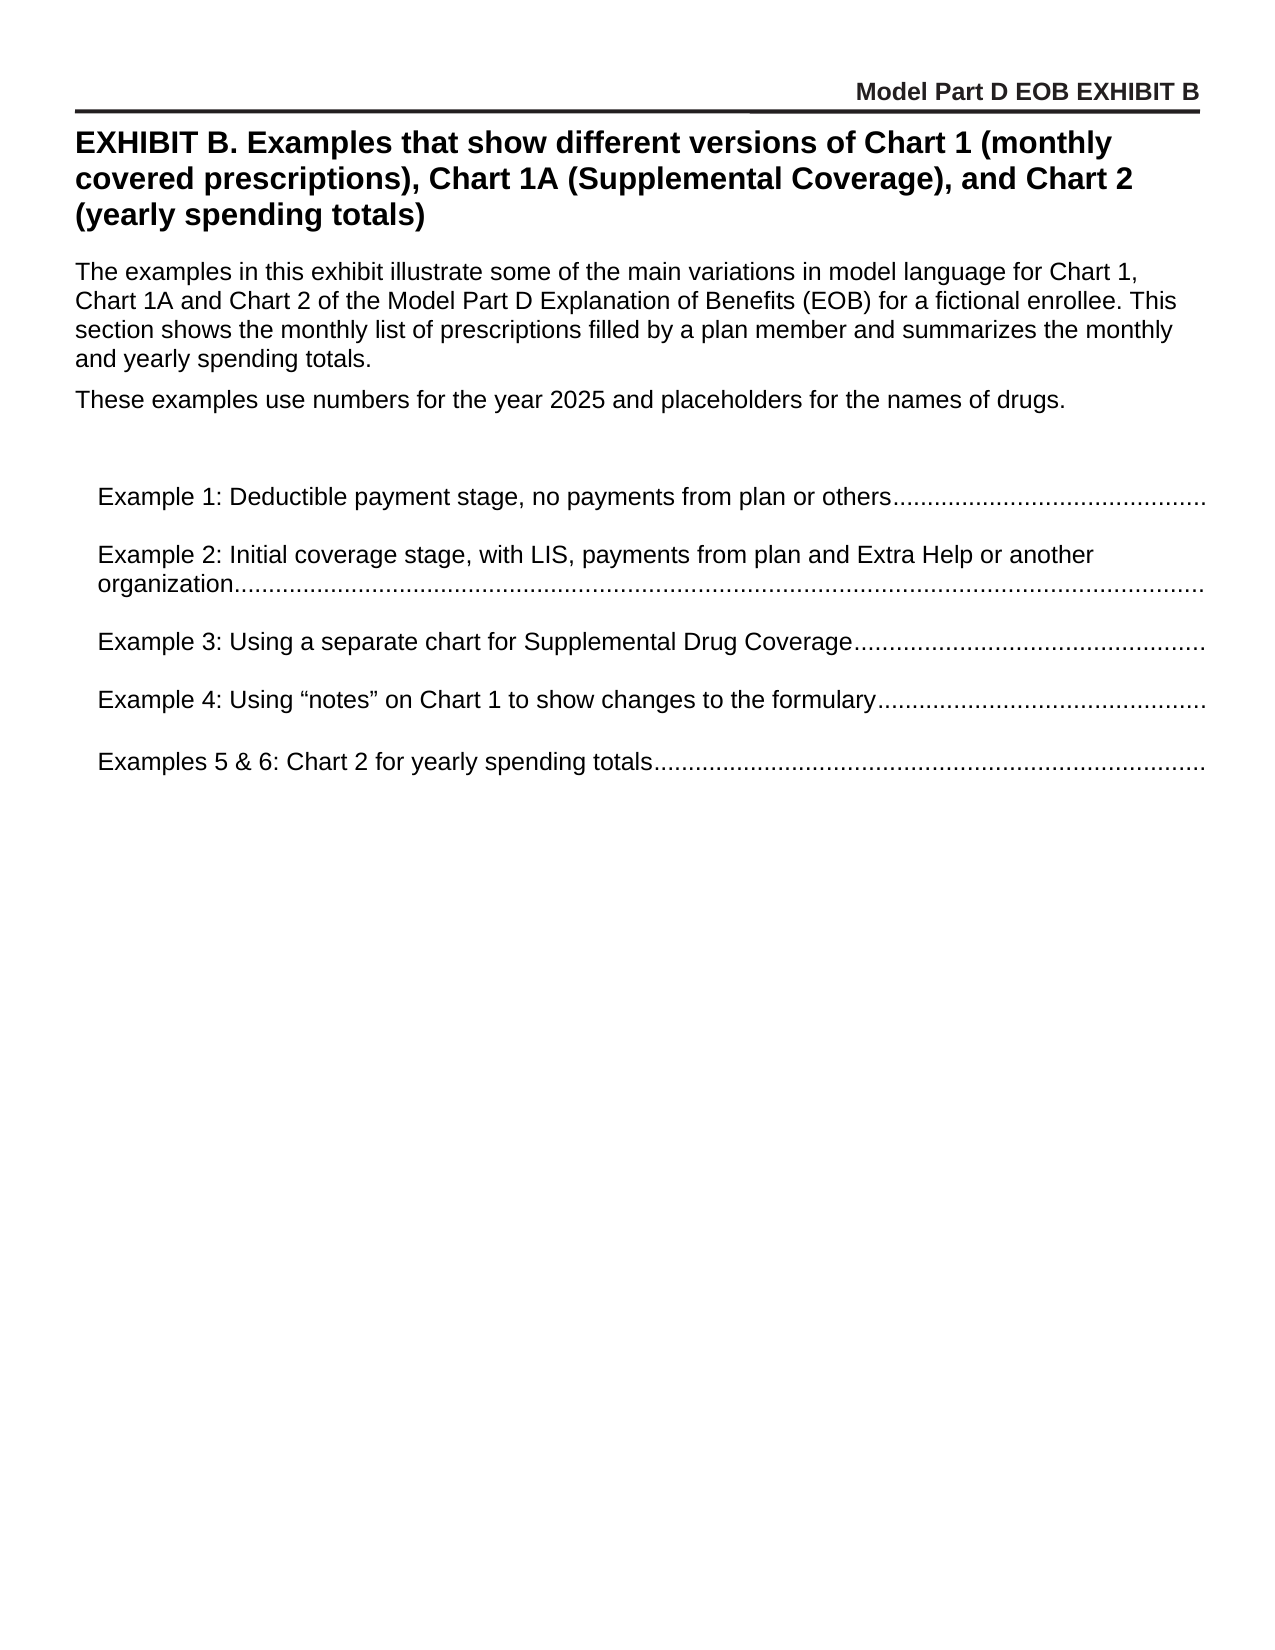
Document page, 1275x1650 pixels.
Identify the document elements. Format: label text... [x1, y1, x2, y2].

subtitle EXHIBIT B. Examples that show different versions of Chart 1 (monthly covered prescriptions), Chart 1A (Supplemental Coverage), and Chart 2 (yearly spending totals) [75, 124, 1200, 232]
text The examples in this exhibit illustrate some of the main variations in model language for Chart 1, Chart 1A and Chart 2 of the Model Part D Explanation of Benefits (EOB) for a fictional enrollee. This section shows the monthly list of prescriptions filled by a plan member and summarizes the monthly and yearly spending totals. [75, 257, 1200, 372]
text These examples use numbers for the year 2025 and placeholders for the names of drugs. [75, 385, 1200, 413]
